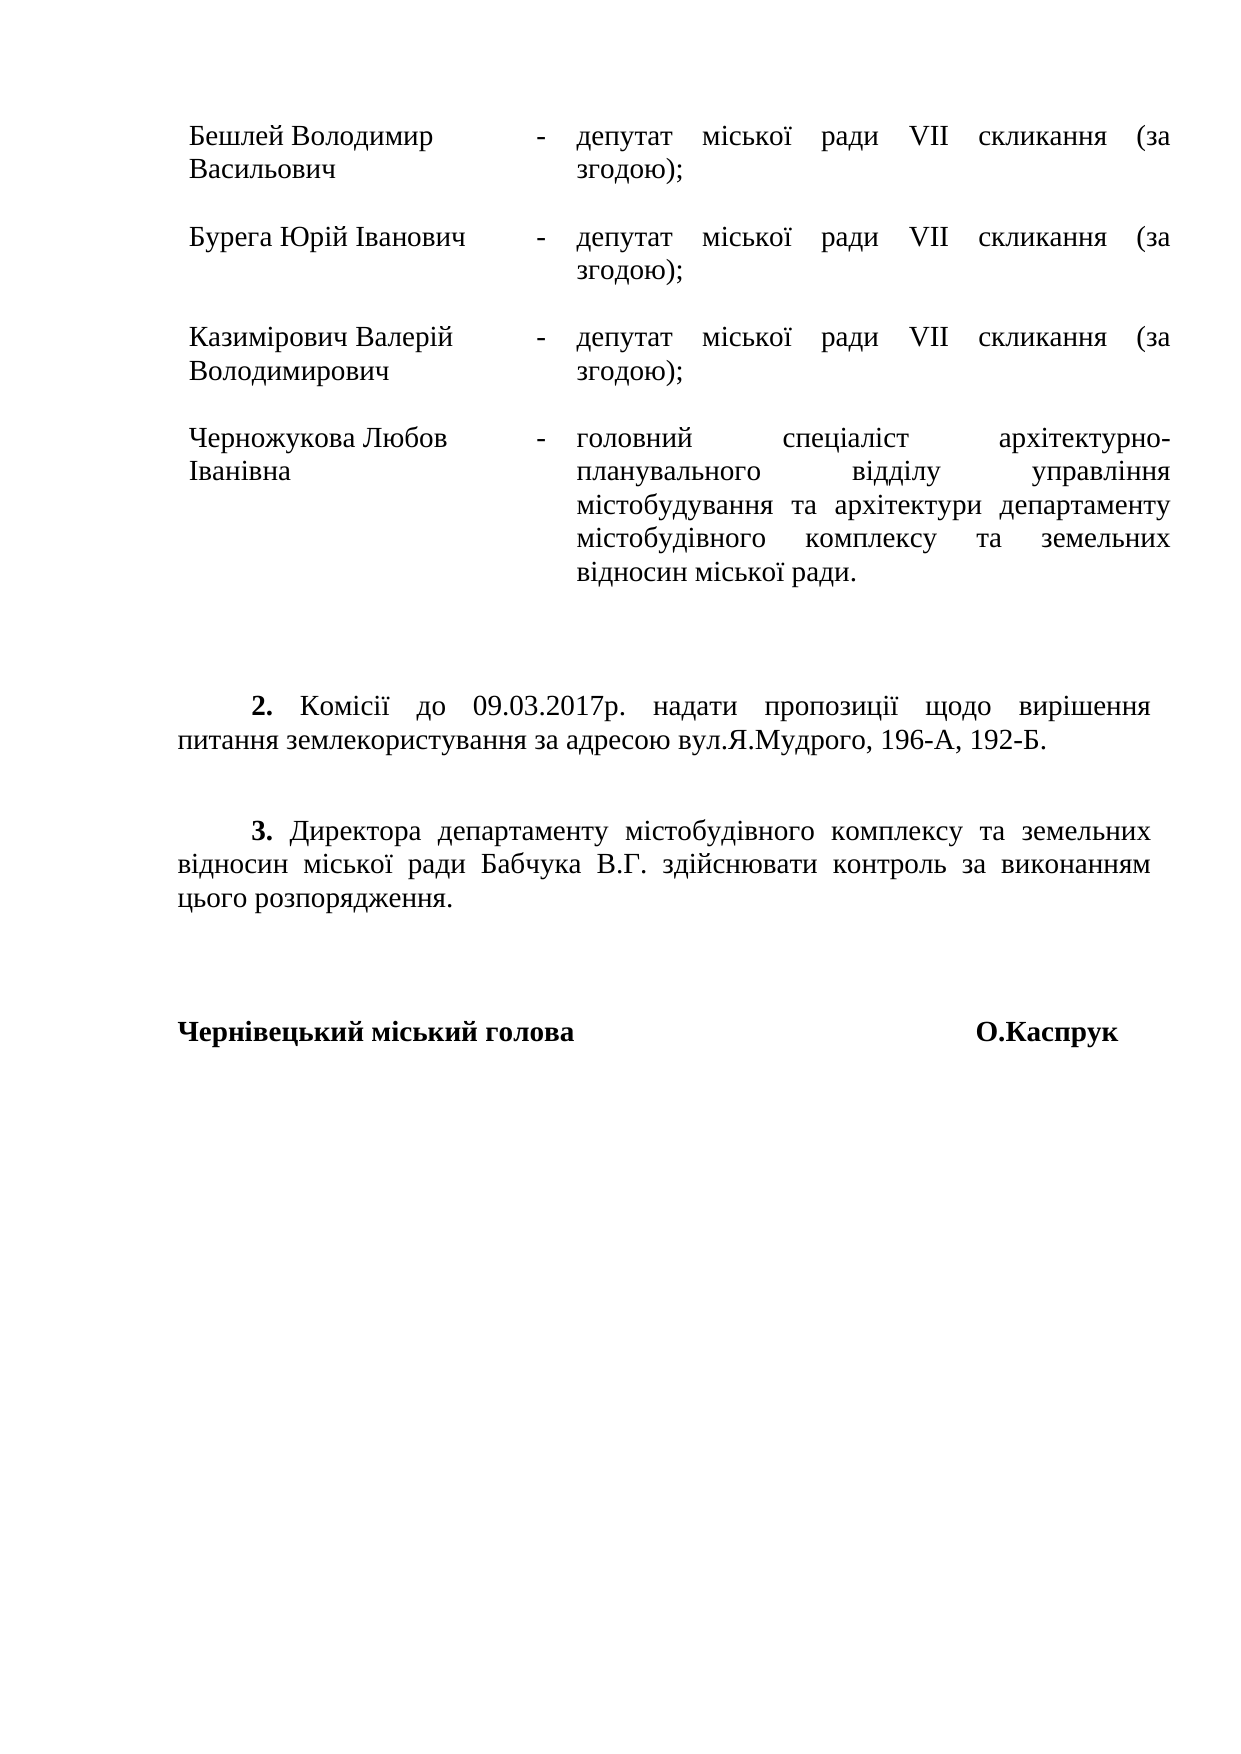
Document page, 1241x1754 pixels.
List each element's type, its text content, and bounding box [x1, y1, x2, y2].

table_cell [565, 118, 1182, 655]
text 2. Комісії до 09.03.2017р. надати пропозиції щодо вирішення питання землекористування за адресою вул.Я.Мудрого, 196-А, 192-Б. [177, 688, 1152, 755]
text 3. Директора департаменту містобудівного комплексу та земельних відносин міської ради Бабчука В.Г. здійснювати контроль за виконанням цього розпорядження. [177, 813, 1152, 914]
table_cell - - - - - [525, 118, 565, 655]
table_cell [177, 118, 525, 655]
text Чернівецький міський голова О.Каспрук [177, 1014, 1152, 1048]
